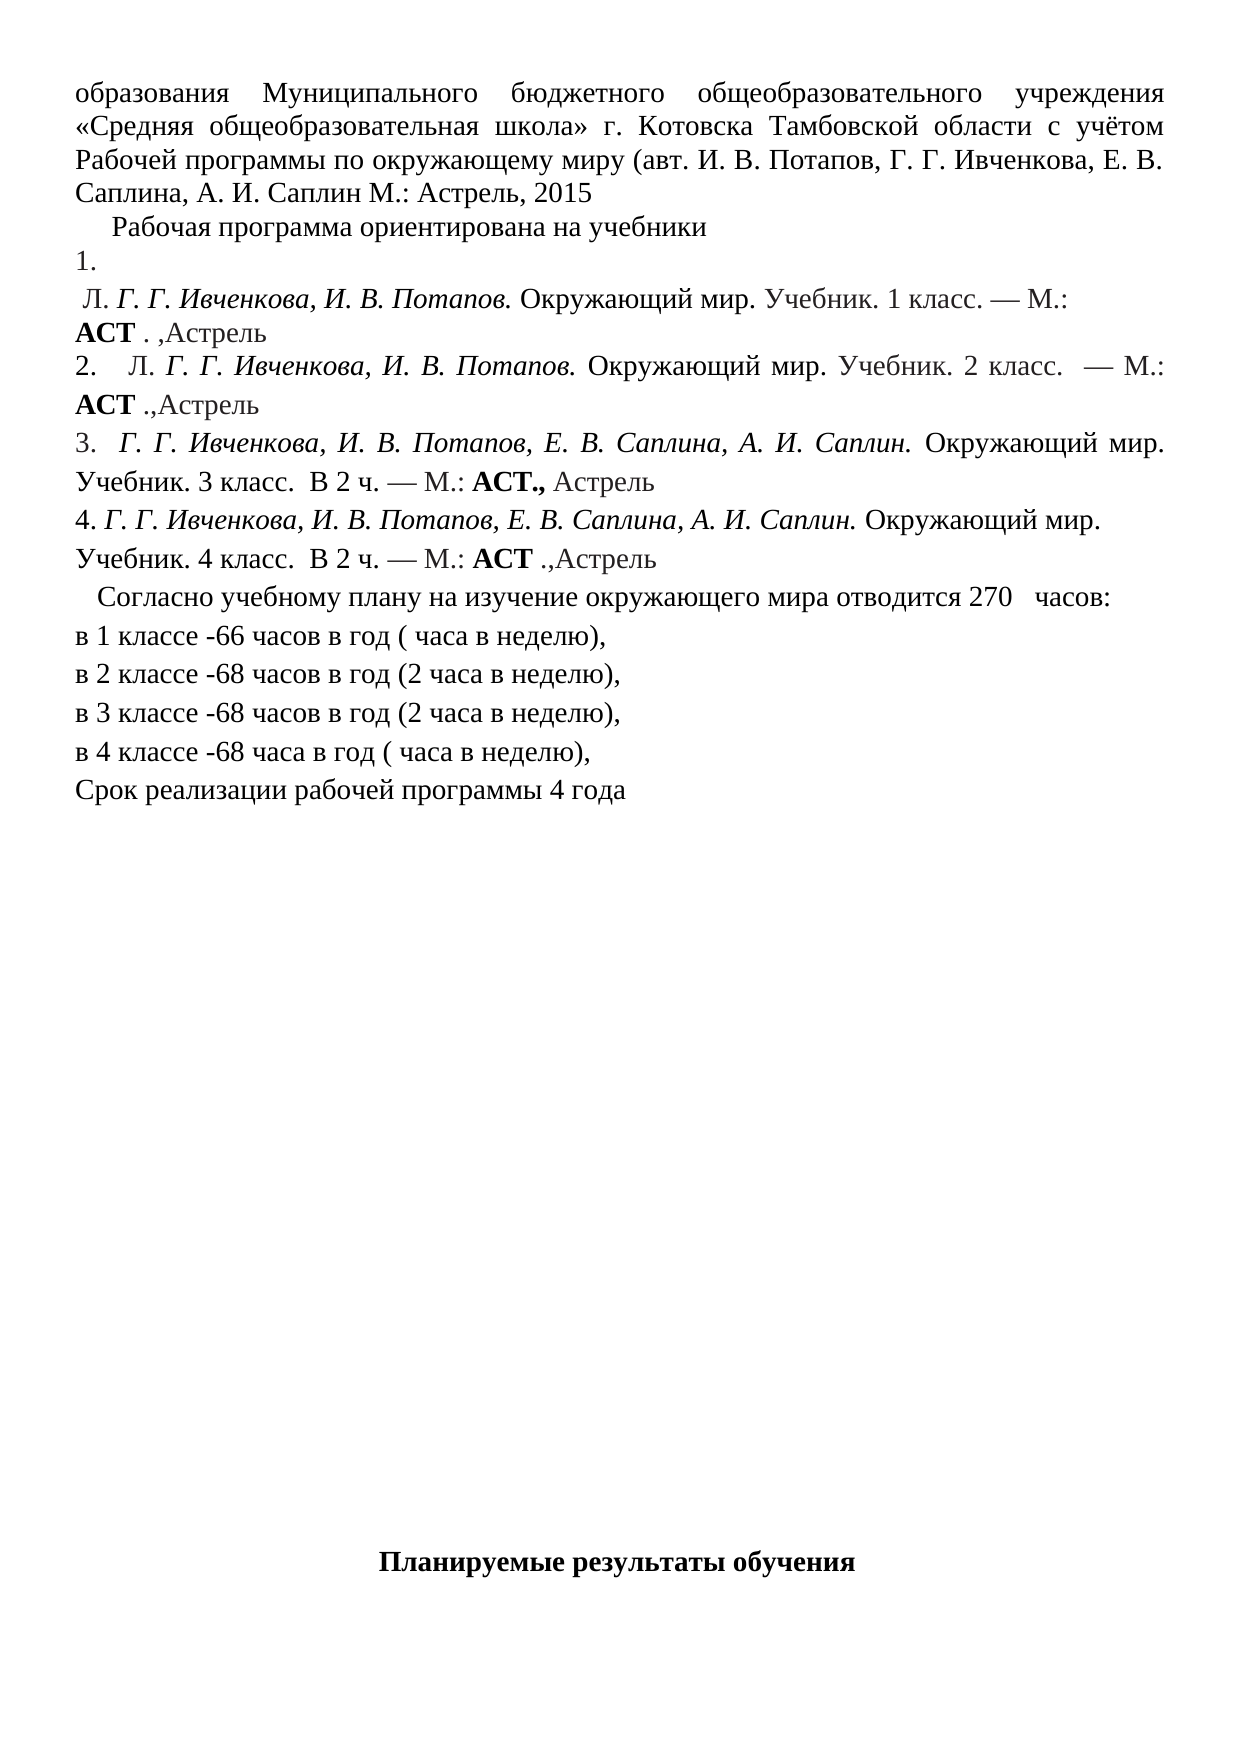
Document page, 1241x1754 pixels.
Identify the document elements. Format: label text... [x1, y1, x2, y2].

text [75, 75, 1165, 209]
text 4. Г. Г. Ивченкова, И. В. Потапов, Е. В. Саплина, А. И. Саплин. Окружающий мир. Учебник. 4 класс. В 2 ч. — М.: АСТ .,Астрель [75, 502, 1165, 574]
text Рабочая программа ориентирована на учебники [75, 209, 1165, 243]
text 1. [75, 243, 1165, 276]
text 3. Г. Г. Ивченкова, И. В. Потапов, Е. В. Саплина, А. И. Саплин. Окружающий мир. Учебник. 3 класс. В 2 ч. — М.: АСТ., Астрель [75, 425, 1165, 497]
text Согласно учебному плану на изучение окружающего мира отводится 270 часов: [75, 579, 1165, 613]
text Планируемые результаты обучения [75, 1544, 1159, 1577]
text в 4 классе -68 часа в год ( часа в неделю), [75, 734, 1165, 767]
text в 2 классе -68 часов в год (2 часа в неделю), [75, 657, 1165, 690]
text 2. Л. Г. Г. Ивченкова, И. В. Потапов. Окружающий мир. Учебник. 2 класс. — М.: АСТ .,Астрель [75, 348, 1165, 420]
text в 3 классе -68 часов в год (2 часа в неделю), [75, 695, 1165, 729]
text Л. Г. Г. Ивченкова, И. В. Потапов. Окружающий мир. Учебник. 1 класс. — М.: АСТ . ,Астрель [75, 281, 1165, 348]
text Срок реализации рабочей программы 4 года [75, 772, 1165, 806]
text в 1 классе -66 часов в год ( часа в неделю), [75, 618, 1165, 652]
